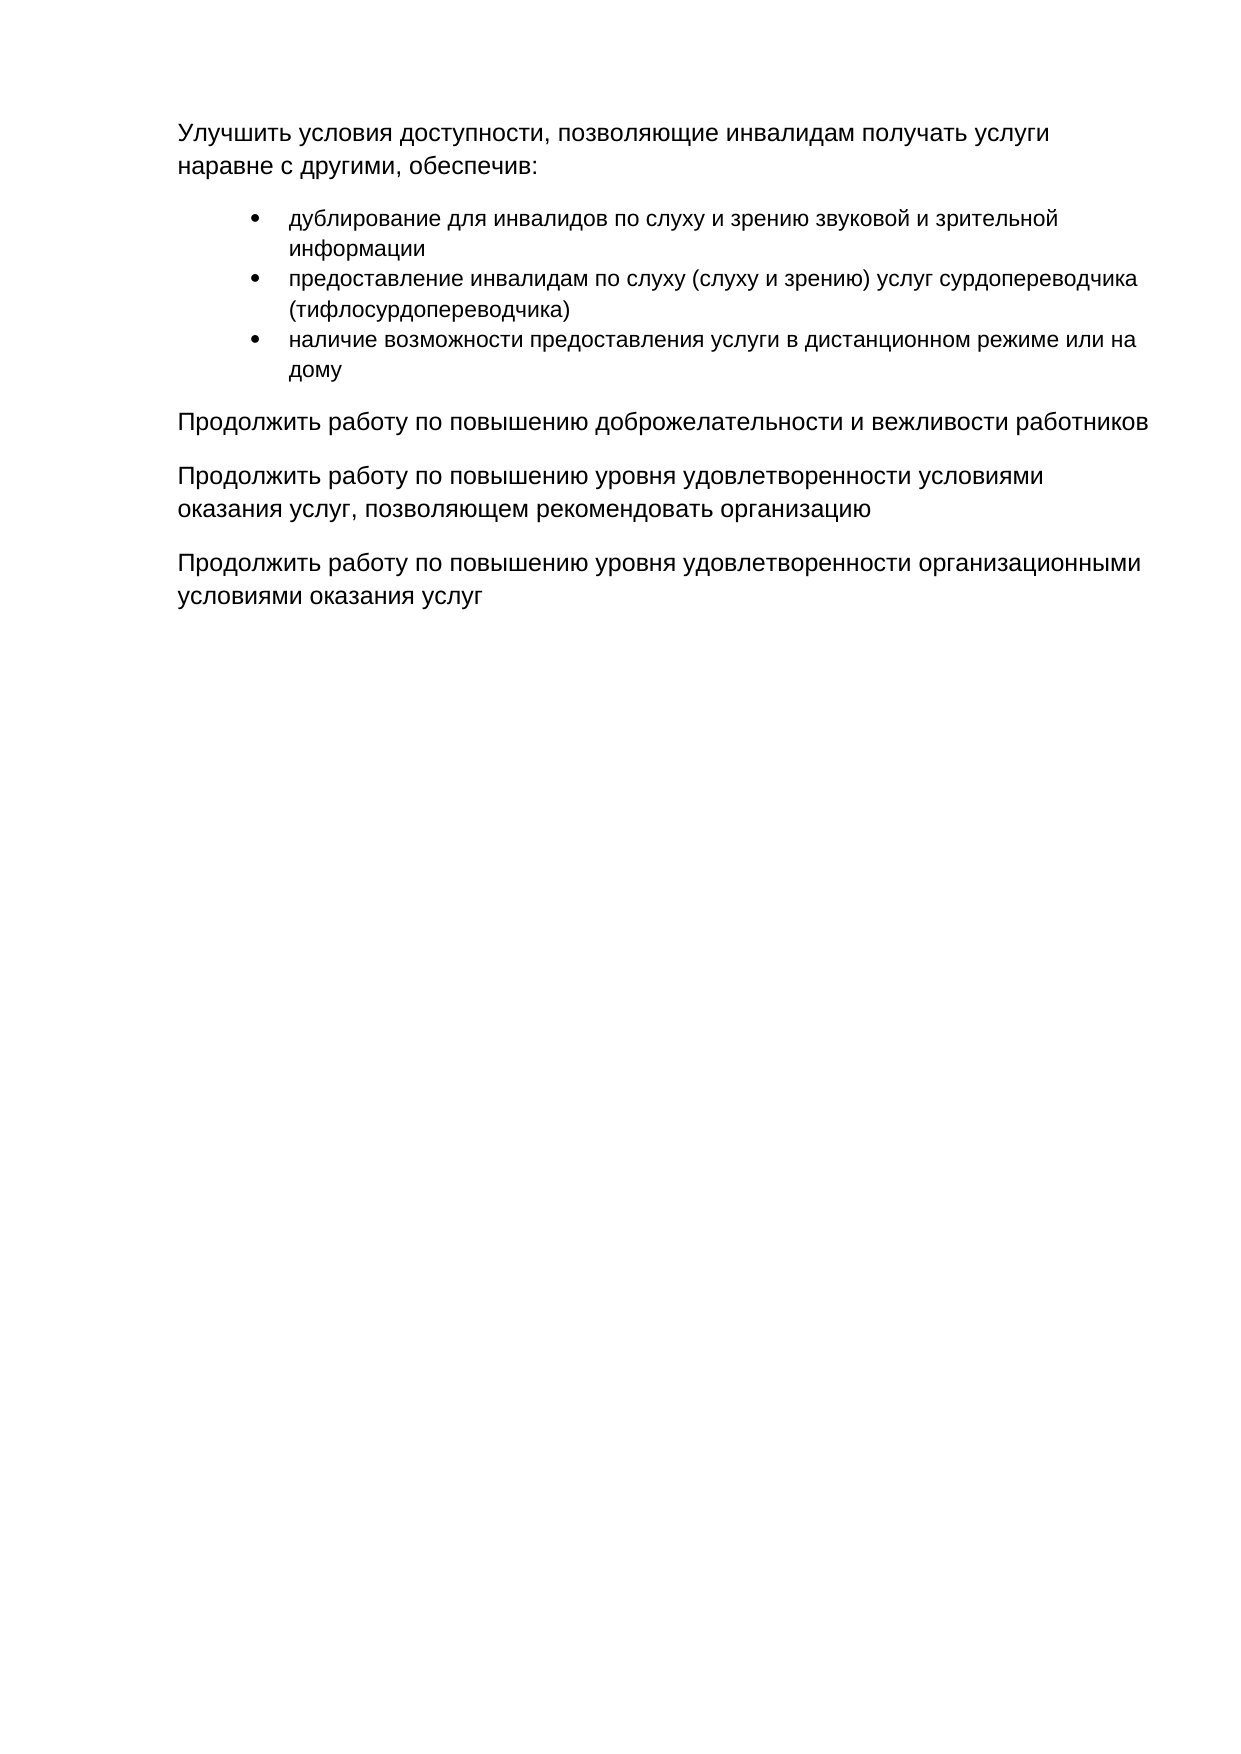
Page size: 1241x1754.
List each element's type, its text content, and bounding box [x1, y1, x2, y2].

text Продолжить работу по повышению уровня удовлетворенности условиями оказания услуг, позволяющем рекомендовать организацию [177, 461, 1152, 523]
text Продолжить работу по повышению доброжелательности и вежливости работников [177, 407, 1152, 436]
text Улучшить условия доступности, позволяющие инвалидам получать услуги наравне с другими, обеспечив: [177, 118, 1152, 180]
list наличие возможности предоставления услуги в дистанционном режиме или на дому [251, 326, 1152, 382]
list дублирование для инвалидов по слуху и зрению звуковой и зрительной информации [251, 205, 1152, 262]
text Продолжить работу по повышению уровня удовлетворенности организационными условиями оказания услуг [177, 548, 1152, 609]
list предоставление инвалидам по слуху (слуху и зрению) услуг сурдопереводчика (тифлосурдопереводчика) [251, 265, 1152, 322]
